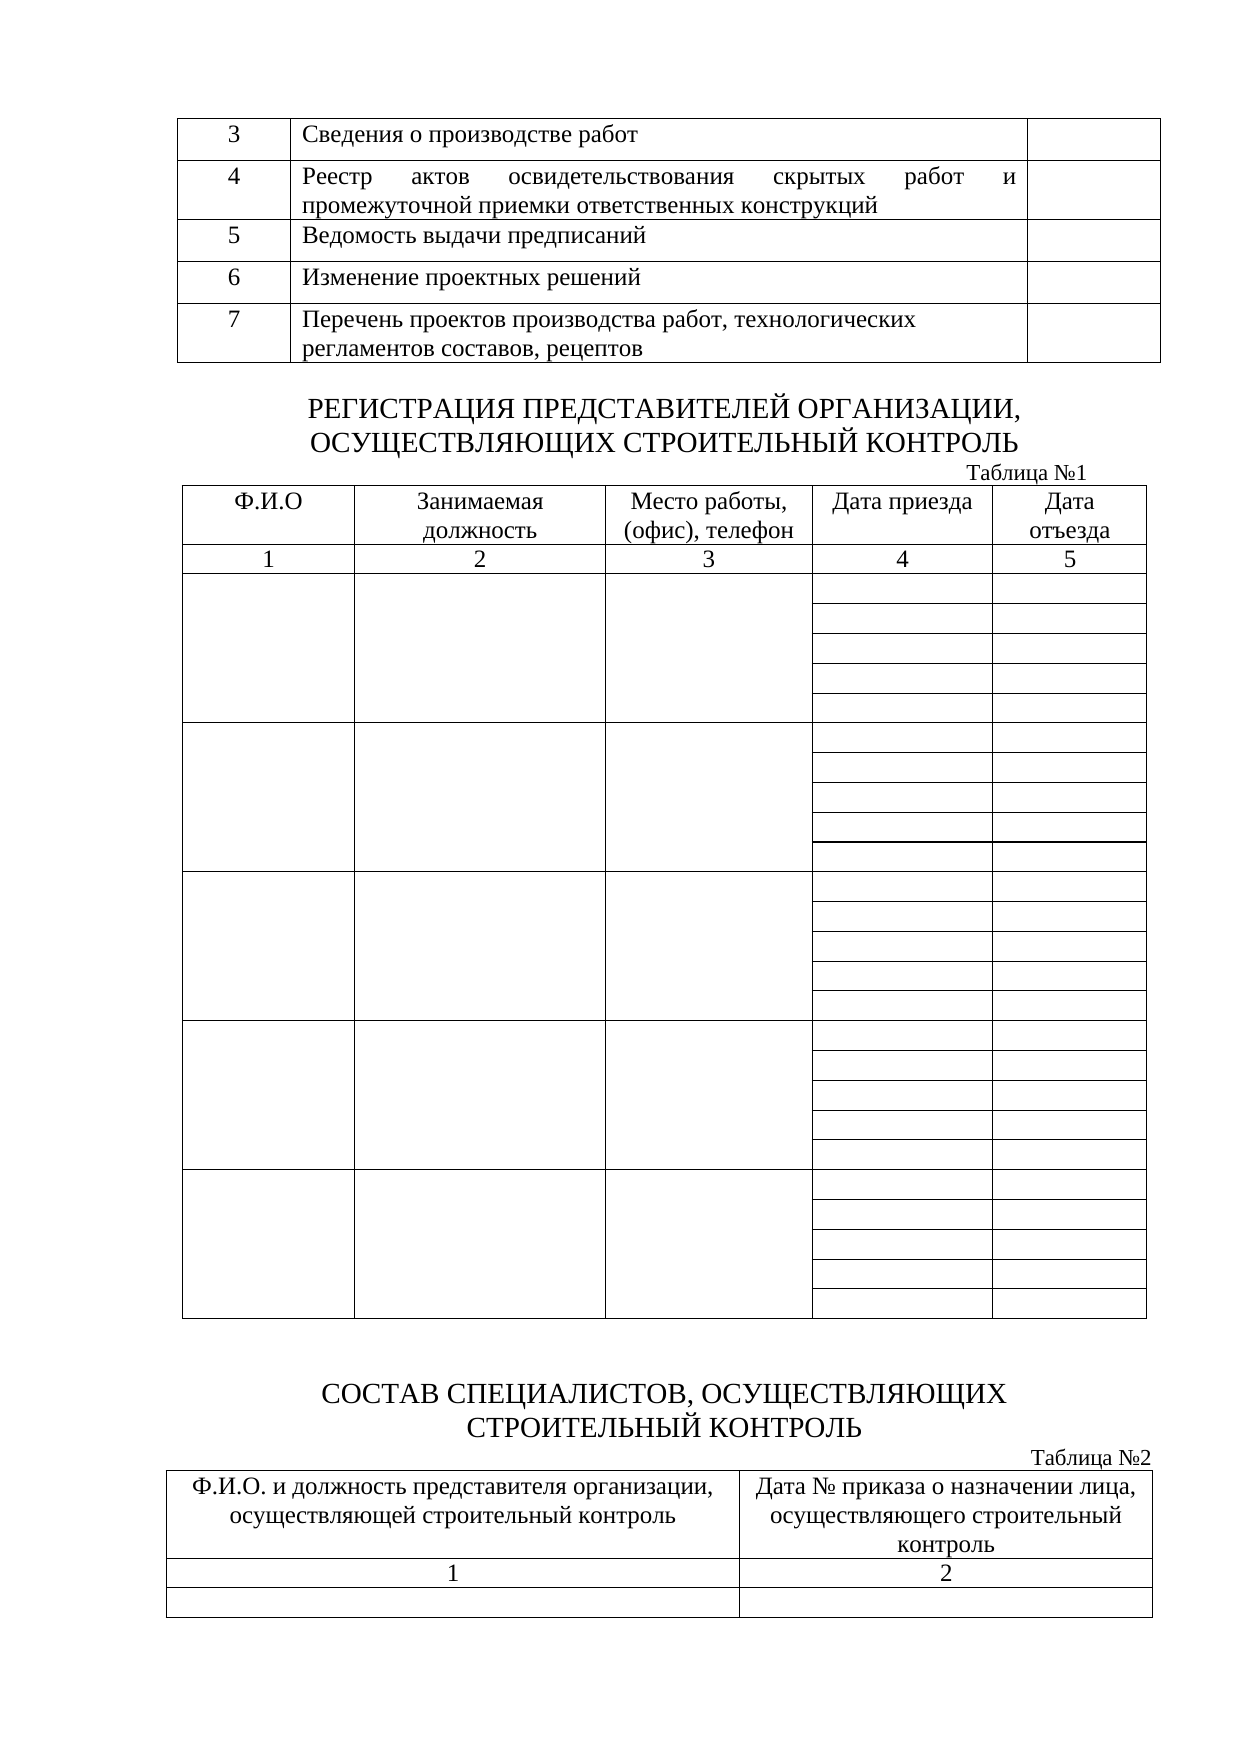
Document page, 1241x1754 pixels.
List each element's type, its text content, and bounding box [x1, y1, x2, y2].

text Таблица №1 [177, 459, 1152, 485]
table_cell [355, 1021, 605, 1169]
table_cell [813, 991, 992, 1020]
table_cell 4 [178, 161, 290, 219]
text РЕГИСТРАЦИЯ ПРЕДСТАВИТЕЛЕЙ ОРГАНИЗАЦИИ, ОСУЩЕСТВЛЯЮЩИХ СТРОИТЕЛЬНЫЙ КОНТРОЛЬ [177, 392, 1152, 459]
table_cell [740, 1588, 1152, 1617]
table_cell [1028, 161, 1160, 219]
table_cell [993, 902, 1146, 931]
table_cell [1028, 262, 1160, 303]
table_header Дата № приказа о назначении лица, осуществляющего строительный контроль [740, 1471, 1152, 1557]
table_cell 3 [178, 119, 290, 160]
table_cell [813, 604, 992, 633]
table_cell [813, 1260, 992, 1288]
table_cell [355, 872, 605, 1020]
table_cell [355, 1170, 605, 1318]
table_cell [813, 1289, 992, 1318]
table_cell 2 [740, 1559, 1152, 1587]
table_cell [993, 872, 1146, 901]
table_cell [606, 872, 812, 1020]
table_cell [183, 1021, 354, 1169]
table_cell [993, 1111, 1146, 1139]
table_cell [993, 1140, 1146, 1169]
table_cell [813, 902, 992, 931]
table_cell [813, 1230, 992, 1258]
table_cell [813, 843, 992, 871]
table_header Место работы, (офис), телефон [606, 486, 812, 543]
table_cell [813, 574, 992, 603]
table_cell [993, 991, 1146, 1020]
table_cell 6 [178, 262, 290, 303]
table_cell Перечень проектов производства работ, технологических регламентов составов, рецептов [291, 304, 1027, 362]
table_header Занимаемая должность [355, 486, 605, 543]
table_cell [993, 1021, 1146, 1050]
table_cell [813, 1140, 992, 1169]
table_header Дата отъезда [993, 486, 1146, 543]
table_cell [813, 1200, 992, 1229]
table_cell [1028, 304, 1160, 362]
table_cell [813, 962, 992, 990]
table_cell [993, 664, 1146, 692]
table_cell [993, 1260, 1146, 1288]
table_cell [355, 723, 605, 871]
table_cell [993, 574, 1146, 603]
table_cell [813, 1081, 992, 1109]
table_cell [167, 1588, 739, 1617]
table_cell [606, 1170, 812, 1318]
table_cell [183, 1170, 354, 1318]
table_cell 4 [813, 545, 992, 573]
table_cell [606, 574, 812, 722]
table_cell [606, 1021, 812, 1169]
table_cell [355, 574, 605, 722]
table_cell [993, 1200, 1146, 1229]
table_cell [183, 872, 354, 1020]
table_cell [1028, 220, 1160, 261]
table_cell [813, 753, 992, 782]
table_cell Ведомость выдачи предписаний [291, 220, 1027, 261]
table_cell [813, 1111, 992, 1139]
table_cell [813, 1051, 992, 1080]
table_cell [993, 694, 1146, 722]
table_header Ф.И.О. и должность представителя организации, осуществляющей строительный контроль [167, 1471, 739, 1557]
table_cell [993, 962, 1146, 990]
table_cell 5 [993, 545, 1146, 573]
table_cell [993, 1230, 1146, 1258]
table_cell [813, 783, 992, 812]
table_cell [606, 723, 812, 871]
table_cell [993, 1081, 1146, 1109]
table_cell 3 [606, 545, 812, 573]
table_cell 1 [183, 545, 354, 573]
table_cell [813, 872, 992, 901]
table_cell [813, 1170, 992, 1199]
table_cell [993, 1170, 1146, 1199]
table_cell [993, 634, 1146, 663]
table_cell [993, 932, 1146, 961]
text СТРОИТЕЛЬНЫЙ КОНТРОЛЬ [177, 1410, 1152, 1444]
table_cell [993, 783, 1146, 812]
table_header Ф.И.О [183, 486, 354, 543]
table_cell [993, 604, 1146, 633]
table_cell [183, 574, 354, 722]
table_cell [813, 664, 992, 692]
table_cell [813, 1021, 992, 1050]
table_cell [993, 843, 1146, 871]
table_cell Реестр актов освидетельствования скрытых работ и промежуточной приемки ответственных конструкций [291, 161, 1027, 219]
table_cell [993, 753, 1146, 782]
table_cell [993, 1289, 1146, 1318]
table_cell 1 [167, 1559, 739, 1587]
table_cell 5 [178, 220, 290, 261]
text Таблица №2 [177, 1444, 1152, 1470]
table_cell [813, 813, 992, 841]
table_cell Сведения о производстве работ [291, 119, 1027, 160]
table_cell [813, 932, 992, 961]
table_cell [183, 723, 354, 871]
table_cell [813, 723, 992, 752]
table_cell 2 [355, 545, 605, 573]
text СОСТАВ СПЕЦИАЛИСТОВ, ОСУЩЕСТВЛЯЮЩИХ [177, 1377, 1152, 1410]
table_cell 7 [178, 304, 290, 362]
table_cell [993, 723, 1146, 752]
table_cell [993, 813, 1146, 841]
table_cell [993, 1051, 1146, 1080]
table_header Дата приезда [813, 486, 992, 543]
table_cell Изменение проектных решений [291, 262, 1027, 303]
table_cell [1028, 119, 1160, 160]
table_cell [813, 694, 992, 722]
table_cell [813, 634, 992, 663]
